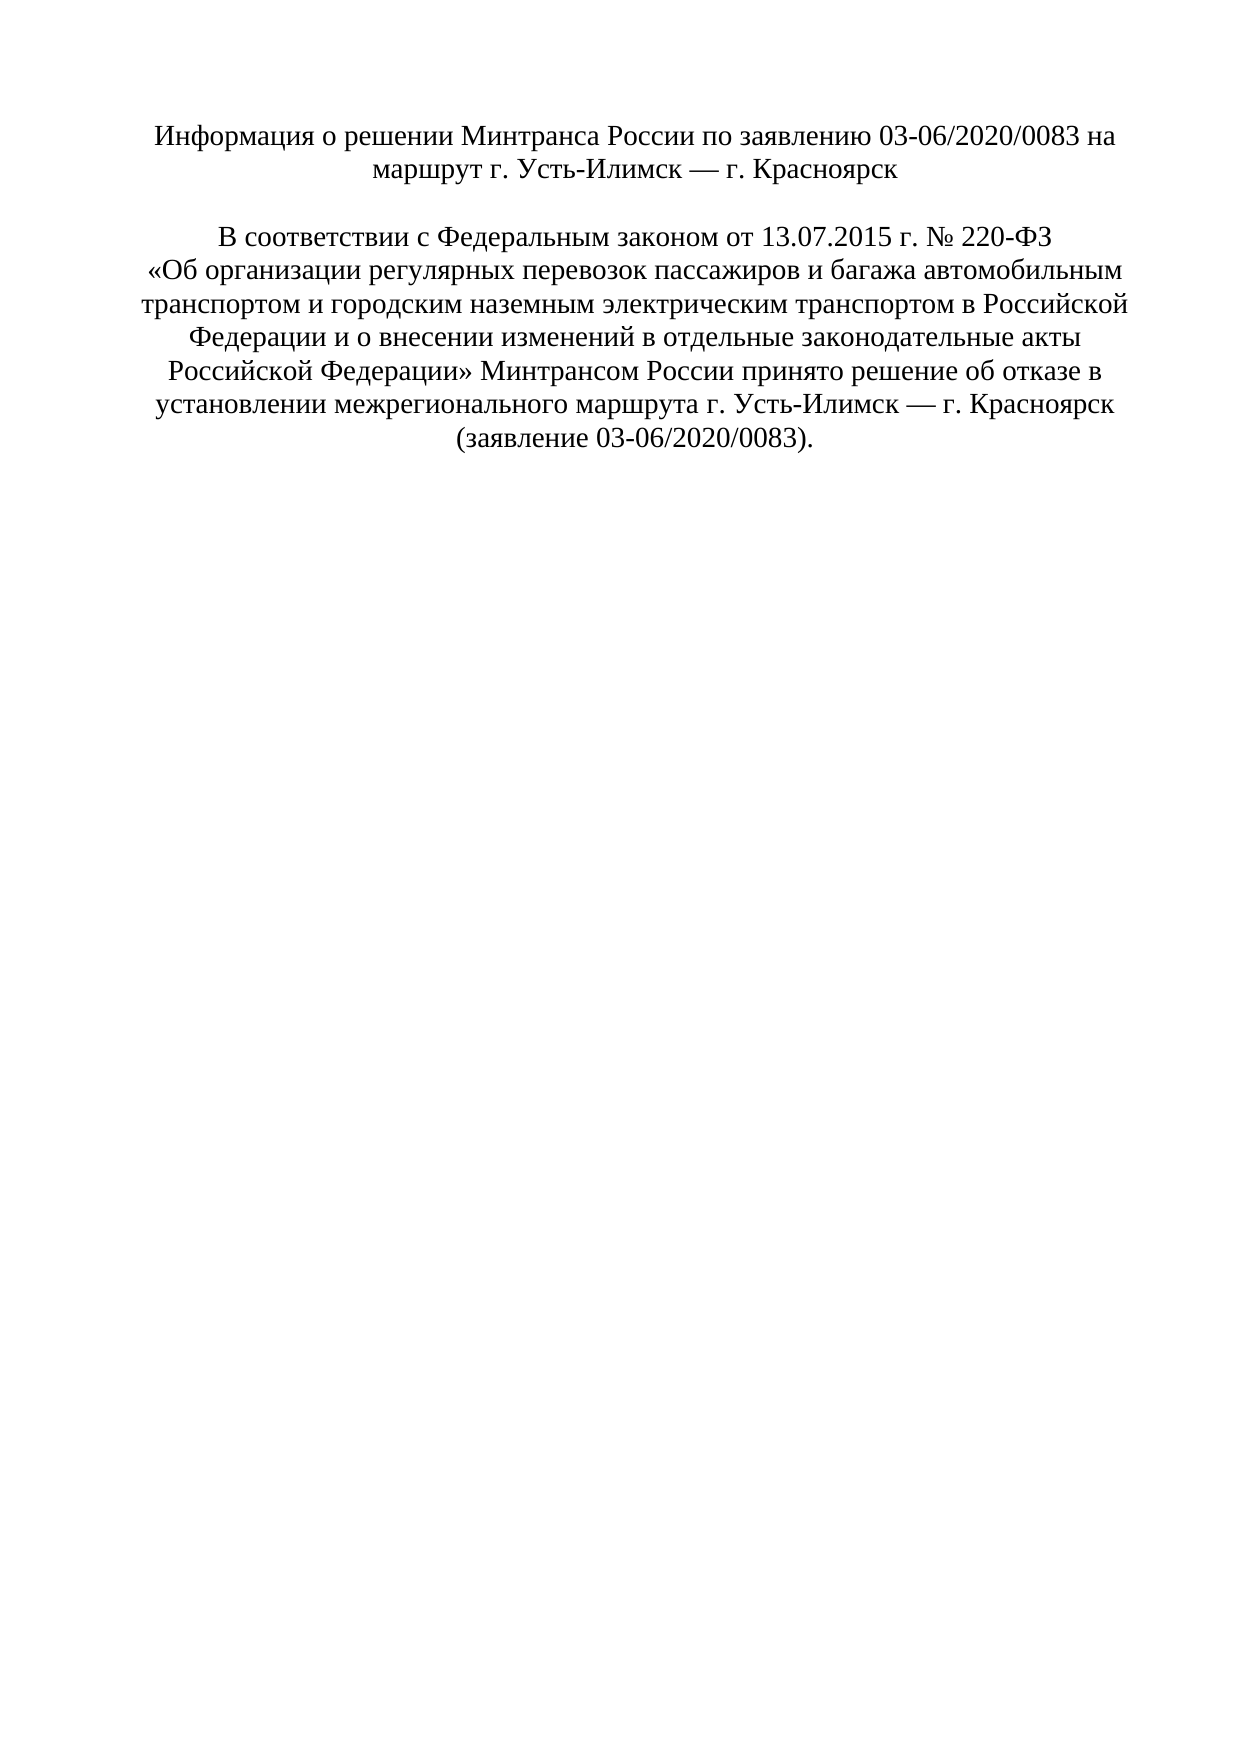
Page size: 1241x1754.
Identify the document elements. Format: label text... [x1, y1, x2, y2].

text В соответствии с Федеральным законом от 13.07.2015 г. № 220-ФЗ «Об организации регулярных перевозок пассажиров и багажа автомобильным транспортом и городским наземным электрическим транспортом в Российской Федерации и о внесении изменений в отдельные законодательные акты Российской Федерации» Минтрансом России принято решение об отказе в установлении межрегионального маршрута г. Усть-Илимск — г. Красноярск (заявление 03-06/2020/0083). [118, 219, 1152, 453]
text Информация о решении Минтранса России по заявлению 03-06/2020/0083 на маршрут г. Усть-Илимск — г. Красноярск [118, 118, 1152, 185]
